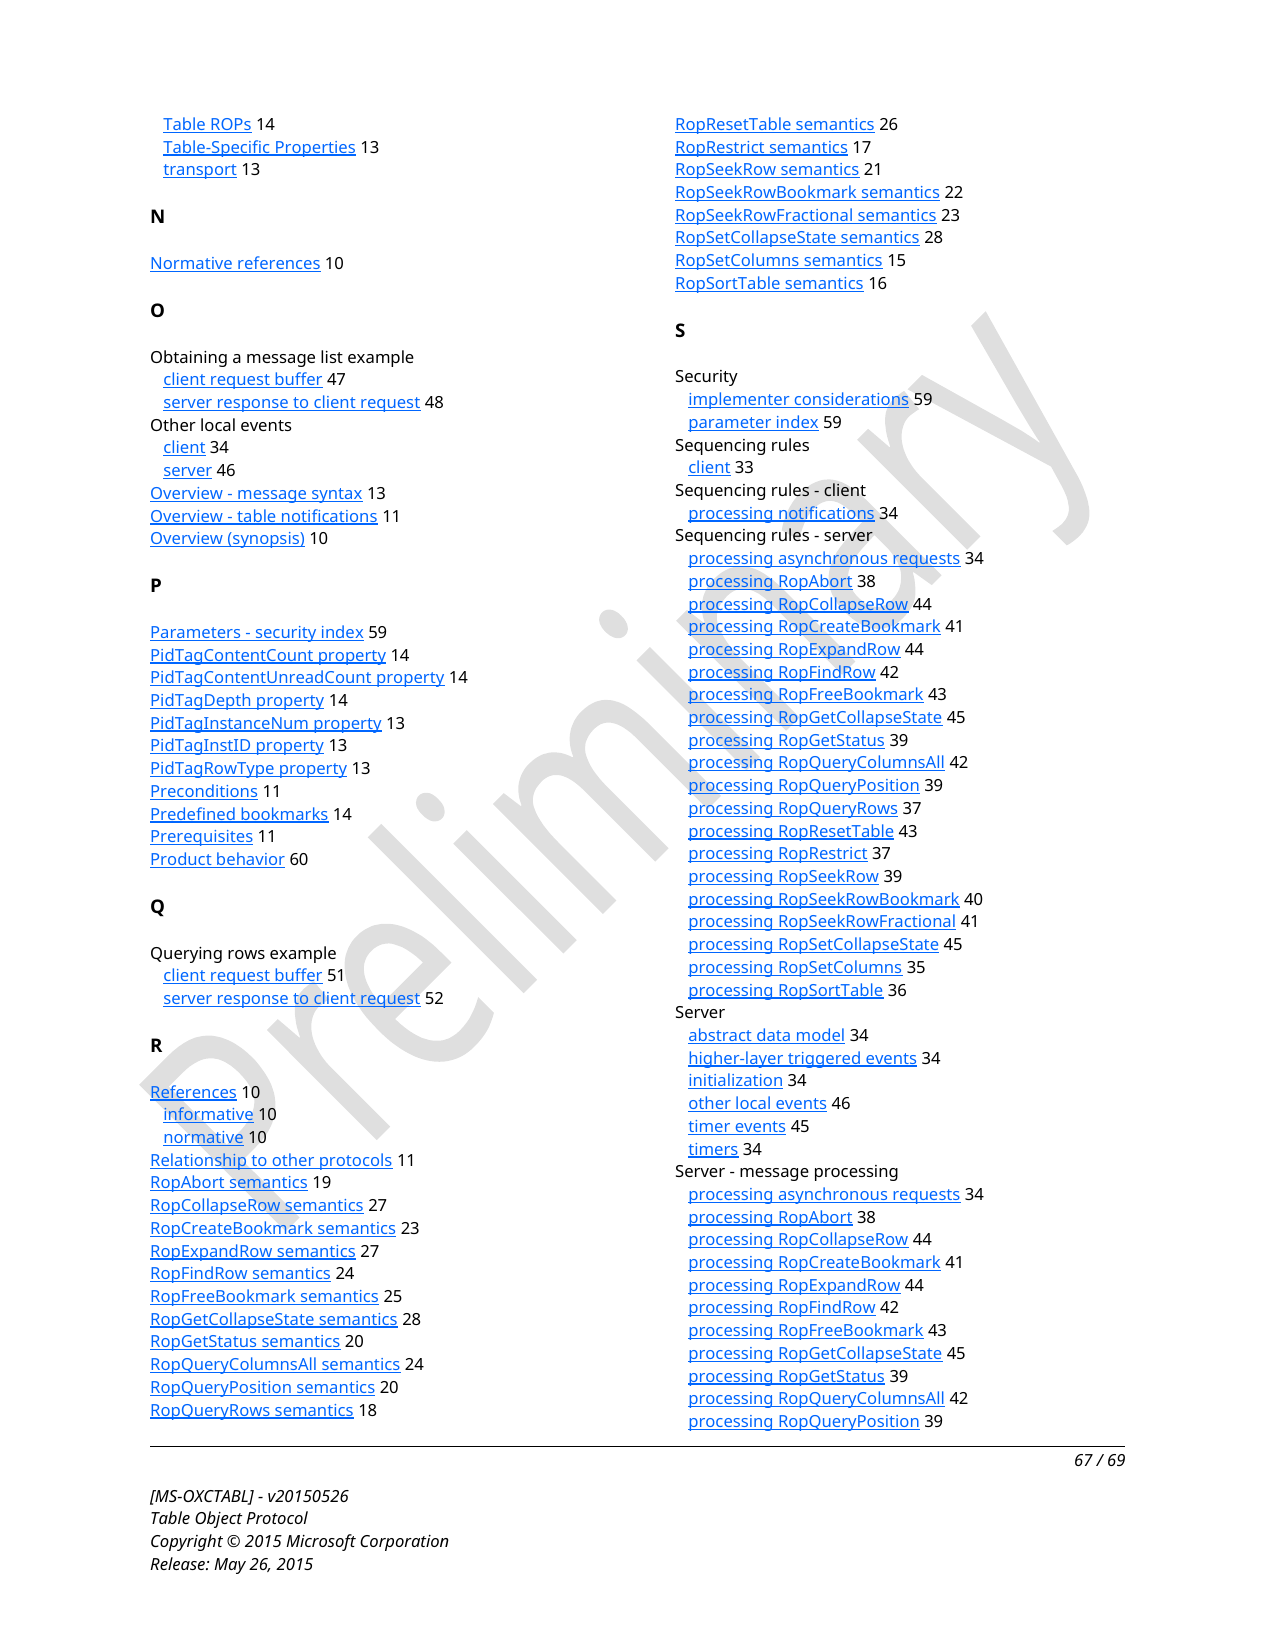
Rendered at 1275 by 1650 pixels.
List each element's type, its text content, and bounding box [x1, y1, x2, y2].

text processing RopRestrict 37 [675, 842, 1125, 865]
text Table ROPs 14 [150, 112, 600, 135]
text RopSetColumns semantics 15 [675, 249, 1125, 271]
text server 46 [150, 459, 600, 481]
text Security [675, 365, 1125, 388]
text processing RopResetTable 43 [675, 819, 1125, 842]
text PidTagDepth property 14 [150, 689, 600, 711]
text Server - message processing [675, 1160, 1125, 1183]
text processing RopExpandRow 44 [675, 638, 1125, 660]
text Overview (synopsis) 10 [150, 527, 600, 549]
text N [150, 203, 600, 229]
text server response to client request 52 [150, 987, 600, 1009]
text processing RopQueryPosition 39 [675, 774, 1125, 797]
text Overview - message syntax 13 [150, 481, 600, 504]
text RopSeekRowBookmark semantics 22 [675, 181, 1125, 203]
text PidTagInstanceNum property 13 [150, 711, 600, 734]
text processing RopFreeBookmark 43 [675, 1319, 1125, 1342]
text processing RopSortTable 36 [675, 978, 1125, 1001]
text processing RopAbort 38 [675, 1205, 1125, 1228]
text higher-layer triggered events 34 [675, 1046, 1125, 1069]
text PidTagContentCount property 14 [150, 643, 600, 666]
text RopQueryRows semantics 18 [150, 1398, 600, 1421]
text Parameters - security index 59 [150, 621, 600, 643]
text processing RopGetCollapseState 45 [675, 1342, 1125, 1364]
text processing RopCollapseRow 44 [675, 1228, 1125, 1251]
text processing RopQueryColumnsAll 42 [675, 751, 1125, 774]
text timer events 45 [675, 1114, 1125, 1137]
text Overview - table notifications 11 [150, 504, 600, 527]
text client 34 [150, 436, 600, 459]
text Sequencing rules - client [675, 479, 1125, 501]
text processing RopSeekRowFractional 41 [675, 910, 1125, 933]
text RopCollapseRow semantics 27 [150, 1194, 600, 1217]
text processing RopFindRow 42 [675, 1296, 1125, 1319]
text server response to client request 48 [150, 391, 600, 413]
text RopSeekRow semantics 21 [675, 158, 1125, 181]
text other local events 46 [675, 1092, 1125, 1114]
text processing asynchronous requests 34 [675, 547, 1125, 569]
text processing RopCreateBookmark 41 [675, 1251, 1125, 1273]
text RopFreeBookmark semantics 25 [150, 1285, 600, 1307]
text parameter index 59 [675, 411, 1125, 433]
text processing notifications 34 [675, 501, 1125, 524]
text RopGetCollapseState semantics 28 [150, 1307, 600, 1330]
text RopSeekRowFractional semantics 23 [675, 203, 1125, 226]
text RopSetCollapseState semantics 28 [675, 226, 1125, 249]
text Prerequisites 11 [150, 825, 600, 848]
text RopSortTable semantics 16 [675, 271, 1125, 294]
text References 10 [150, 1080, 600, 1103]
text P [150, 572, 600, 598]
text Table-Specific Properties 13 [150, 135, 600, 158]
text processing RopSeekRowBookmark 40 [675, 887, 1125, 910]
text processing RopCreateBookmark 41 [675, 615, 1125, 638]
text initialization 34 [675, 1069, 1125, 1092]
text informative 10 [150, 1103, 600, 1126]
text RopGetStatus semantics 20 [150, 1330, 600, 1353]
text processing RopSeekRow 39 [675, 865, 1125, 887]
text processing RopSetColumns 35 [675, 956, 1125, 978]
text Server [675, 1001, 1125, 1024]
text S [675, 317, 1125, 342]
text transport 13 [150, 158, 600, 181]
text processing RopQueryColumnsAll 42 [675, 1387, 1125, 1410]
text RopRestrict semantics 17 [675, 135, 1125, 158]
text Sequencing rules - server [675, 524, 1125, 547]
text processing RopAbort 38 [675, 569, 1125, 592]
text PidTagInstID property 13 [150, 734, 600, 757]
text processing RopGetCollapseState 45 [675, 706, 1125, 728]
text R [150, 1032, 600, 1058]
text Product behavior 60 [150, 848, 600, 870]
text processing asynchronous requests 34 [675, 1183, 1125, 1205]
text processing RopQueryPosition 39 [675, 1410, 1125, 1432]
text Q [150, 893, 600, 918]
text implementer considerations 59 [675, 388, 1125, 411]
text RopAbort semantics 19 [150, 1171, 600, 1194]
text processing RopGetStatus 39 [675, 1364, 1125, 1387]
text client request buffer 47 [150, 368, 600, 391]
text Relationship to other protocols 11 [150, 1148, 600, 1171]
text RopResetTable semantics 26 [675, 112, 1125, 135]
text Sequencing rules [675, 433, 1125, 456]
text Normative references 10 [150, 252, 600, 274]
text normative 10 [150, 1126, 600, 1148]
text Predefined bookmarks 14 [150, 802, 600, 825]
text timers 34 [675, 1137, 1125, 1160]
text RopExpandRow semantics 27 [150, 1239, 600, 1262]
text processing RopCollapseRow 44 [675, 592, 1125, 615]
text RopCreateBookmark semantics 23 [150, 1217, 600, 1239]
text RopFindRow semantics 24 [150, 1262, 600, 1285]
text Other local events [150, 413, 600, 436]
text processing RopFreeBookmark 43 [675, 683, 1125, 706]
text processing RopFindRow 42 [675, 660, 1125, 683]
text abstract data model 34 [675, 1024, 1125, 1046]
text PidTagContentUnreadCount property 14 [150, 666, 600, 689]
text processing RopGetStatus 39 [675, 728, 1125, 751]
text Preconditions 11 [150, 779, 600, 802]
text RopQueryPosition semantics 20 [150, 1376, 600, 1398]
text PidTagRowType property 13 [150, 757, 600, 779]
text Obtaining a message list example [150, 345, 600, 368]
text client request buffer 51 [150, 964, 600, 987]
text Querying rows example [150, 941, 600, 964]
text processing RopSetCollapseState 45 [675, 933, 1125, 956]
text processing RopQueryRows 37 [675, 797, 1125, 819]
text O [150, 297, 600, 322]
text RopQueryColumnsAll semantics 24 [150, 1353, 600, 1376]
text client 33 [675, 456, 1125, 479]
text processing RopExpandRow 44 [675, 1273, 1125, 1296]
